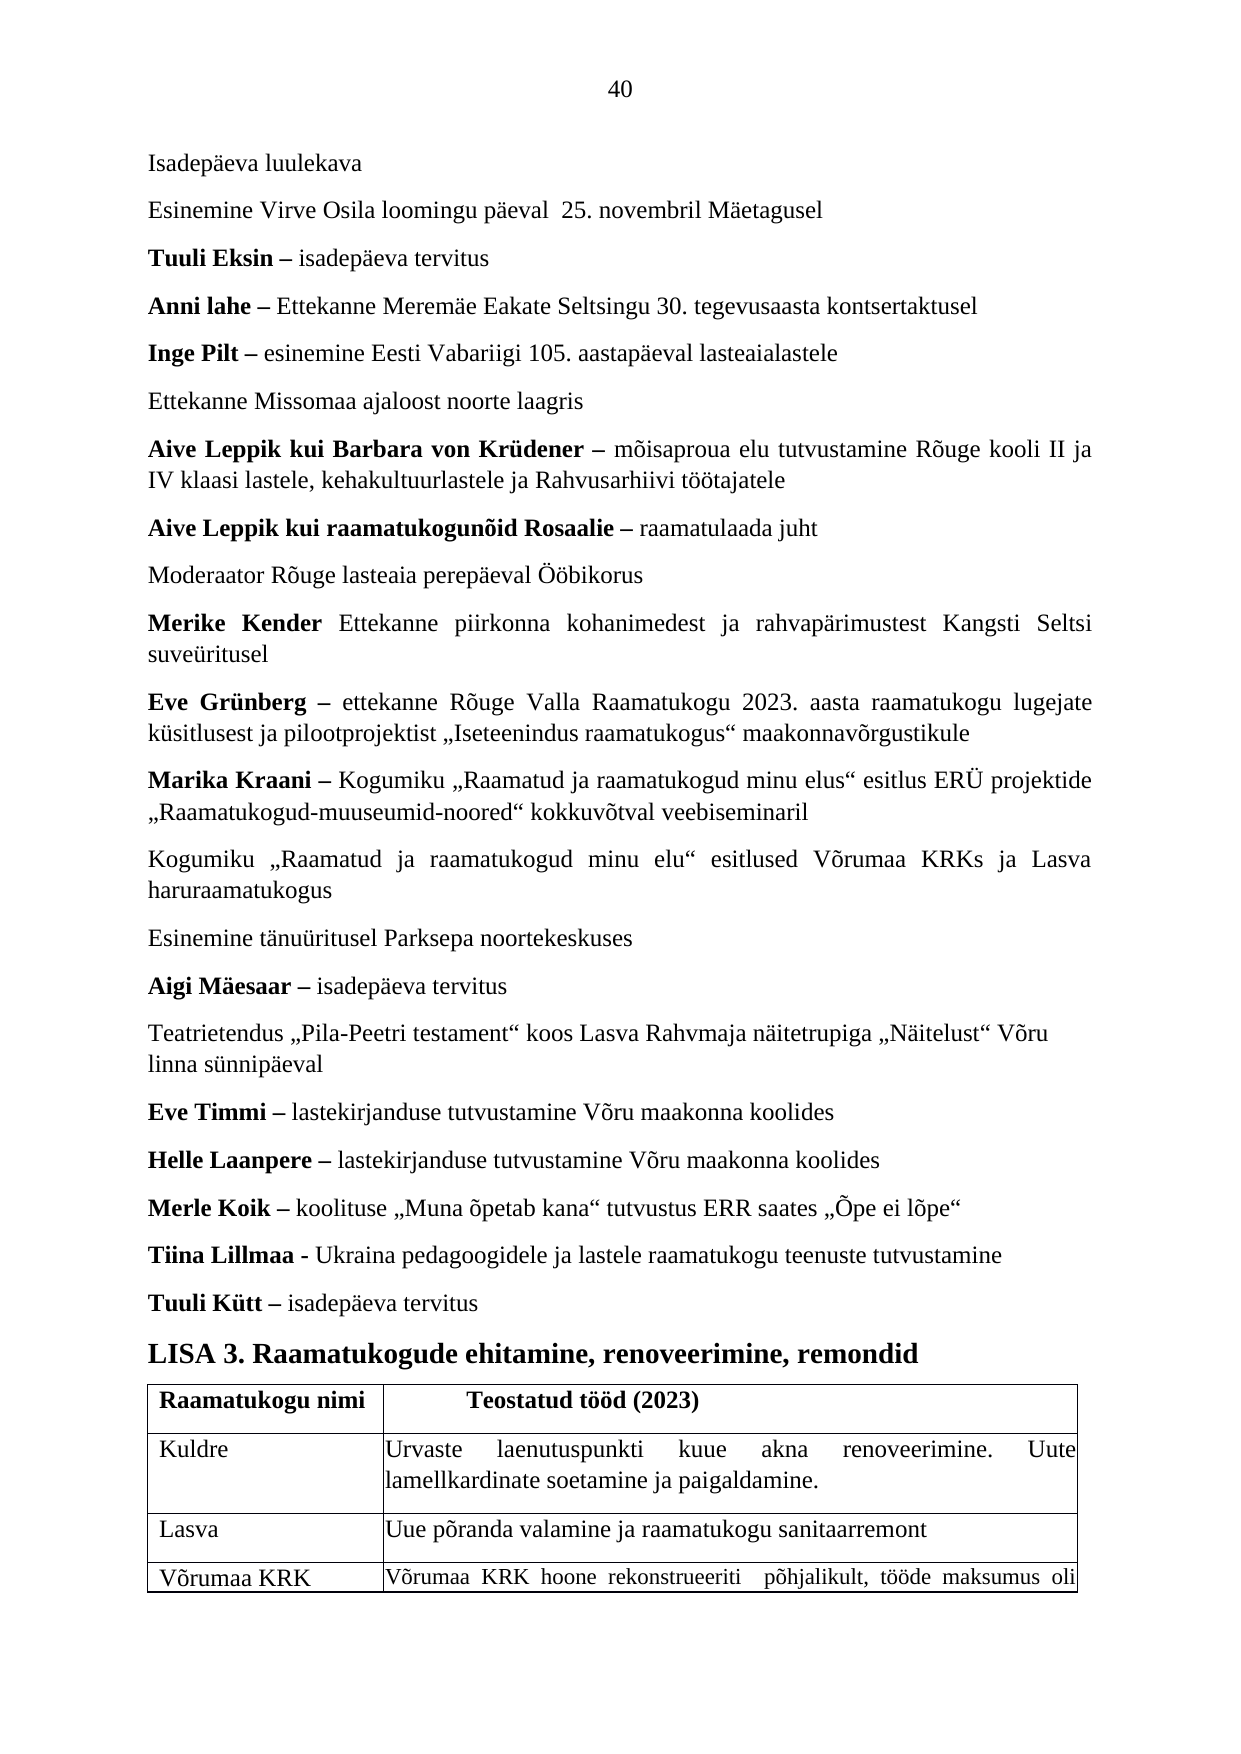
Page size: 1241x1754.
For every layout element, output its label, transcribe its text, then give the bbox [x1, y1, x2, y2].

text Aive Leppik kui raamatukogunõid Rosaalie – raamatulaada juht [148, 513, 1093, 541]
text Moderaator Rõuge lasteaia perepäeval Ööbikorus [148, 560, 1093, 589]
subtitle LISA 3. Raamatukogude ehitamine, renoveerimine, remondid [148, 1336, 1093, 1369]
text Kogumiku „Raamatud ja raamatukogud minu elu“ esitlused Võrumaa KRKs ja Lasva haruraamatukogus [148, 844, 1093, 904]
text Ettekanne Missomaa ajaloost noorte laagris [148, 386, 1093, 415]
text Merle Koik – koolituse „Muna õpetab kana“ tutvustus ERR saates „Õpe ei lõpe“ [148, 1193, 1093, 1221]
text Aive Leppik kui Barbara von Krüdener – mõisaproua elu tutvustamine Rõuge kooli II ja IV klaasi lastele, kehakultuurlastele ja Rahvusarhiivi töötajatele [148, 434, 1093, 494]
text Teatrietendus „Pila-Peetri testament“ koos Lasva Rahvmaja näitetrupiga „Näitelust“ Võru linna sünnipäeval [148, 1018, 1093, 1078]
table_cell Urvaste laenutuspunkti kuue akna renoveerimine. Uute lamellkardinate soetamine ja paigaldamine. [384, 1434, 1077, 1513]
text Isadepäeva luulekava [148, 148, 1093, 176]
text Tiina Lillmaa - Ukraina pedagoogidele ja lastele raamatukogu teenuste tutvustamine [148, 1240, 1093, 1269]
text Esinemine Virve Osila loomingu päeval 25. novembril Mäetagusel [148, 195, 1093, 224]
text Tuuli Kütt – isadepäeva tervitus [148, 1288, 1093, 1317]
text Eve Grünberg – ettekanne Rõuge Valla Raamatukogu 2023. aasta raamatukogu lugejate küsitlusest ja pilootprojektist „Iseteenindus raamatukogus“ maakonnavõrgustikule [148, 687, 1093, 747]
text Inge Pilt – esinemine Eesti Vabariigi 105. aastapäeval lasteaialastele [148, 338, 1093, 367]
table_cell Uue põranda valamine ja raamatukogu sanitaarremont [384, 1514, 1077, 1562]
text Esinemine tänuüritusel Parksepa noortekeskuses [148, 923, 1093, 952]
table_header Teostatud tööd (2023) [384, 1385, 1077, 1433]
table_cell Lasva [148, 1514, 383, 1562]
text Tuuli Eksin – isadepäeva tervitus [148, 243, 1093, 272]
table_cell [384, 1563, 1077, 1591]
text Merike Kender Ettekanne piirkonna kohanimedest ja rahvapärimustest Kangsti Seltsi suveüritusel [148, 608, 1093, 668]
text Marika Kraani – Kogumiku „Raamatud ja raamatukogud minu elus“ esitlus ERÜ projektide „Raamatukogud-muuseumid-noored“ kokkuvõtval veebiseminaril [148, 766, 1093, 825]
table_header Raamatukogu nimi [148, 1385, 383, 1433]
text Aigi Mäesaar – isadepäeva tervitus [148, 971, 1093, 999]
table_cell Kuldre [148, 1434, 383, 1513]
table_cell Võrumaa KRK [148, 1563, 383, 1591]
text Anni lahe – Ettekanne Meremäe Eakate Seltsingu 30. tegevusaasta kontsertaktusel [148, 291, 1093, 319]
text Helle Laanpere – lastekirjanduse tutvustamine Võru maakonna koolides [148, 1145, 1093, 1174]
text Eve Timmi – lastekirjanduse tutvustamine Võru maakonna koolides [148, 1097, 1093, 1126]
